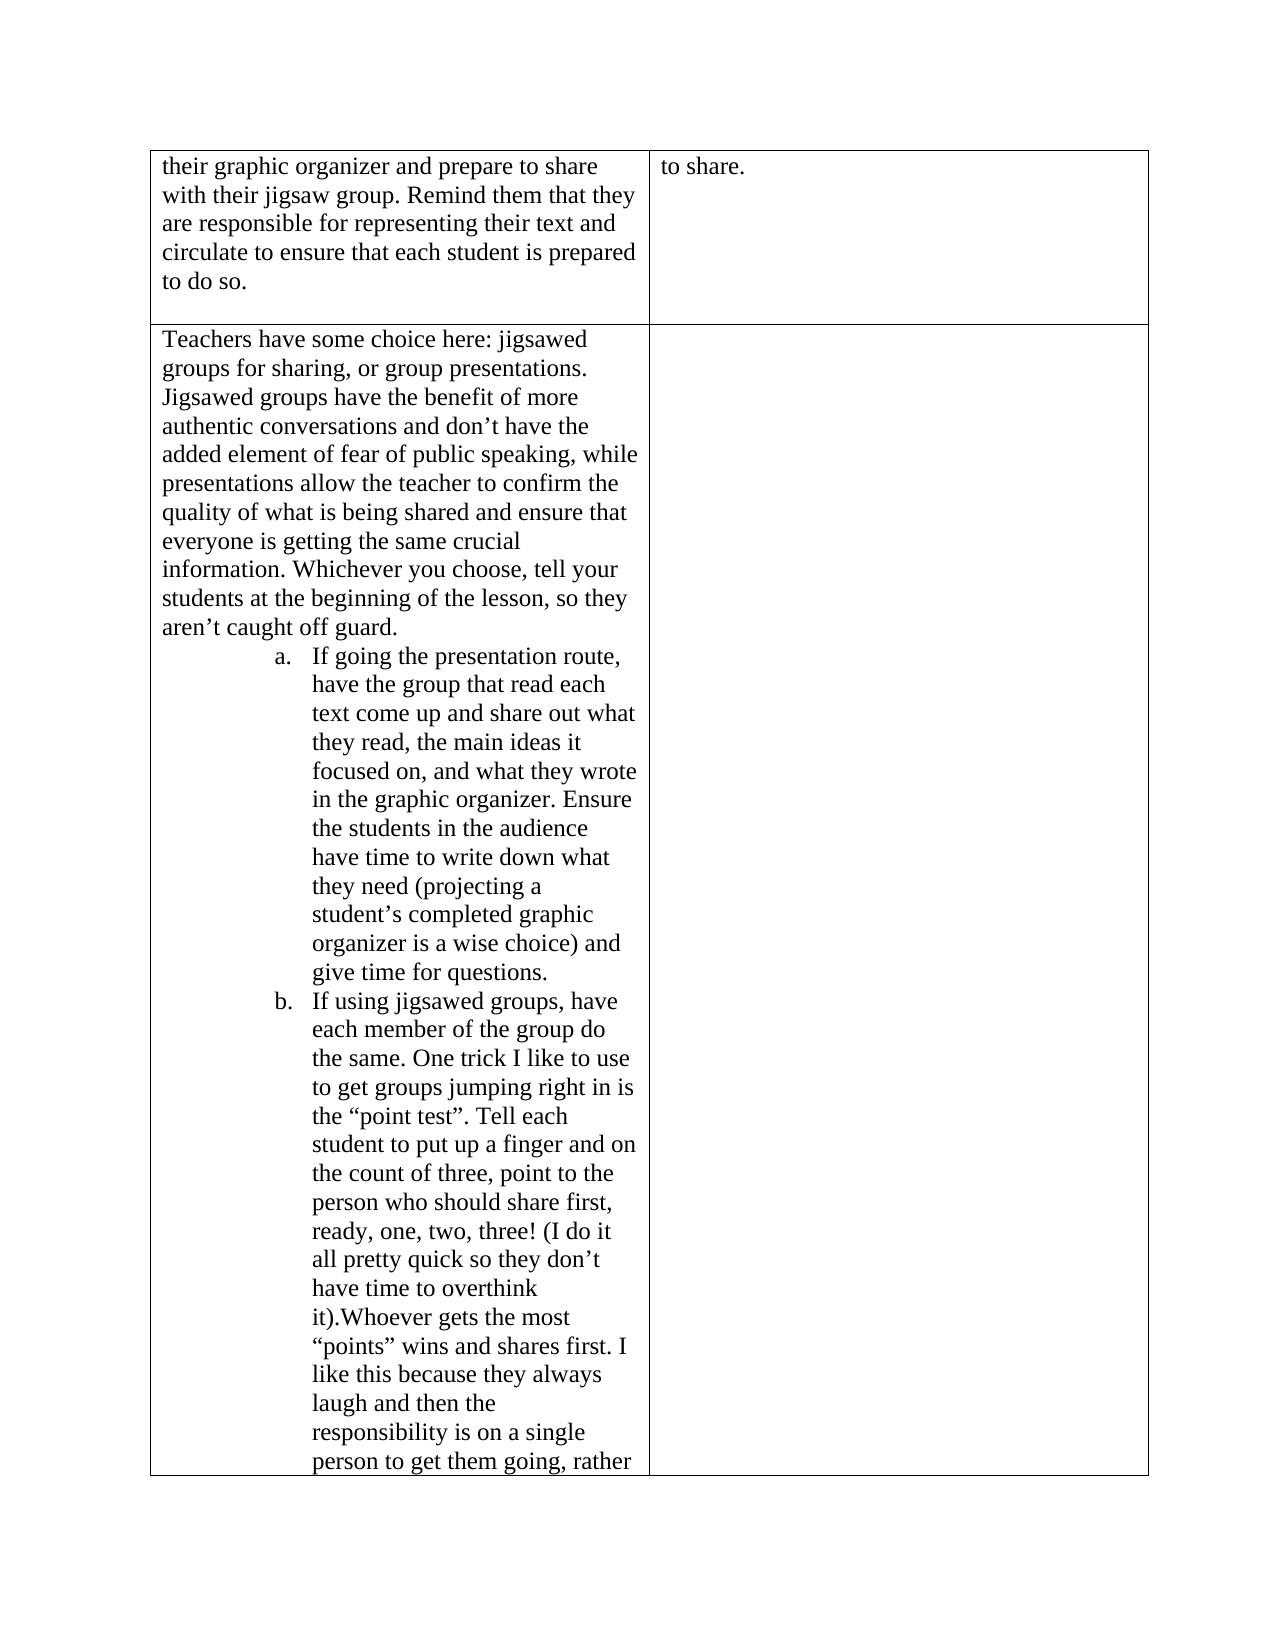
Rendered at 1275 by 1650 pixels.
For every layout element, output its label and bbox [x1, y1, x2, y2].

table_cell [151, 151, 649, 323]
table_cell [151, 325, 649, 1474]
table_cell [650, 151, 1148, 323]
table_cell [650, 325, 1148, 1474]
